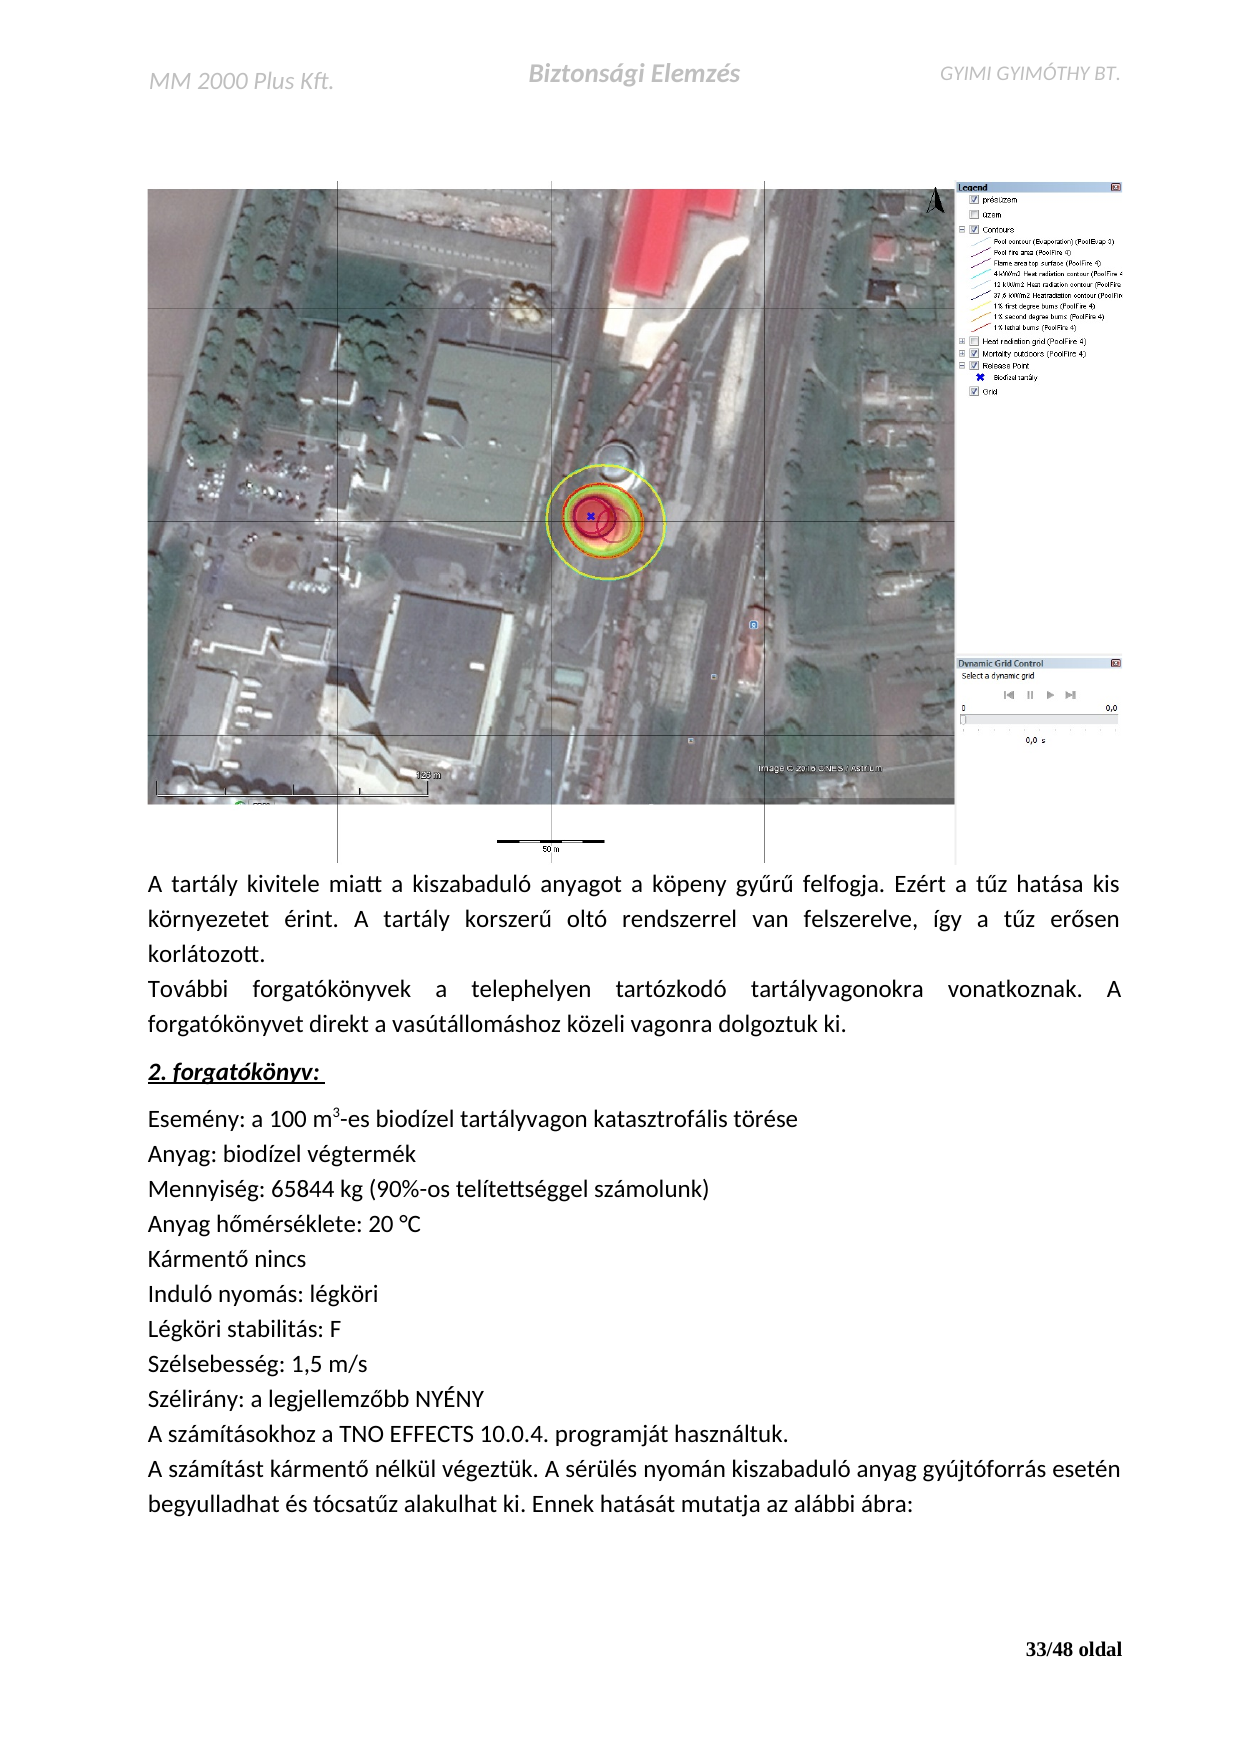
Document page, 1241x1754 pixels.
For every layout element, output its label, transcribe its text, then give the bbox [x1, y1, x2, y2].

text Szélsebesség: 1,5 m/s [148, 1349, 1122, 1379]
picture [147, 180, 1123, 865]
text Anyag: biodízel végtermék [148, 1139, 1122, 1169]
text A számítást kármentő nélkül végeztük. A sérülés nyomán kiszabaduló anyag gyújtóforrás esetén begyulladhat és tócsatűz alakulhat ki. Ennek hatását mutatja az alábbi ábra: [148, 1454, 1122, 1519]
text Kármentő nincs [148, 1244, 1122, 1274]
text Anyag hőmérséklete: 20 °C [148, 1209, 1122, 1239]
text A tartály kivitele miatt a kiszabaduló anyagot a köpeny gyűrű felfogja. Ezért a tűz hatása kis környezetet érint. A tartály korszerű oltó rendszerrel van felszerelve, így a tűz erősen korlátozott. [148, 869, 1122, 969]
text Induló nyomás: légköri [148, 1279, 1122, 1309]
text Mennyiség: 65844 kg (90%-os telítettséggel számolunk) [148, 1174, 1122, 1204]
text További forgatókönyvek a telephelyen tartózkodó tartályvagonokra vonatkoznak. A forgatókönyvet direkt a vasútállomáshoz közeli vagonra dolgoztuk ki. [148, 974, 1122, 1039]
text Szélirány: a legjellemzőbb NYÉNY [148, 1384, 1122, 1414]
text Esemény: a 100 m3-es biodízel tartályvagon katasztrofális törése [148, 1104, 1122, 1134]
text 2. forgatókönyv: [148, 1056, 1122, 1087]
text A számításokhoz a TNO EFFECTS 10.0.4. programját használtuk. [148, 1419, 1122, 1449]
text Légköri stabilitás: F [148, 1314, 1122, 1344]
